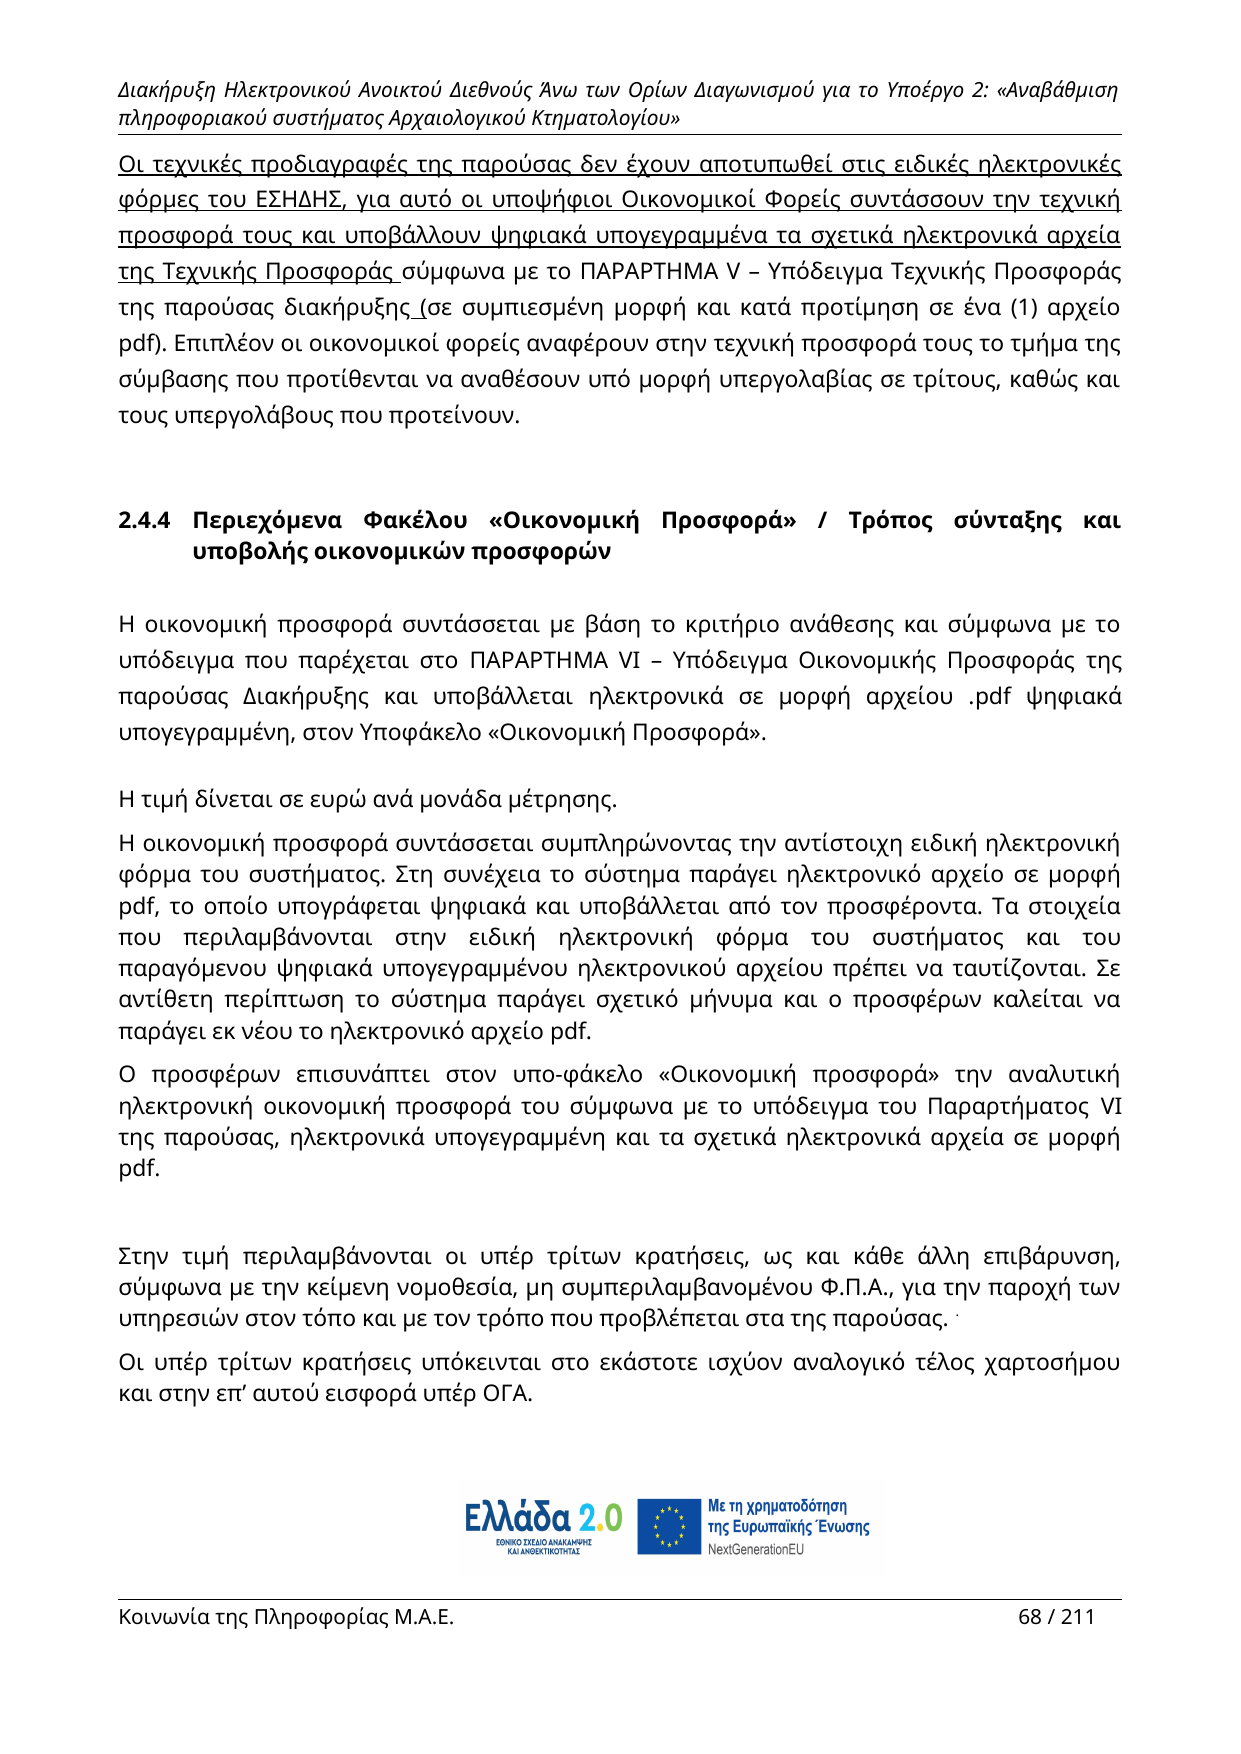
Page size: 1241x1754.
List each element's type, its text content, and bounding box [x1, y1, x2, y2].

subtitle Περιεχόμενα Φακέλου «Οικονομική Προσφορά» / Τρόπος σύνταξης και υποβολής οικονομικών προσφορών [118, 504, 1122, 566]
picture [457, 1479, 885, 1575]
text Η οικονομική προσφορά συντάσσεται με βάση το κριτήριο ανάθεσης και σύμφωνα με το υπόδειγμα που παρέχεται στο ΠΑΡΑΡΤΗΜΑ VI – Υπόδειγμα Οικονομικής Προσφοράς της παρούσας Διακήρυξης και υποβάλλεται ηλεκτρονικά σε μορφή αρχείου .pdf ψηφιακά υπογεγραμμένη, στον Υποφάκελο «Οικονομική Προσφορά». [118, 608, 1122, 747]
text Στην τιμή περιλαμβάνονται οι υπέρ τρίτων κρατήσεις, ως και κάθε άλλη επιβάρυνση, σύμφωνα με την κείμενη νομοθεσία, μη συμπεριλαμβανομένου Φ.Π.Α., για την παροχή των υπηρεσιών στον τόπο και με τον τρόπο που προβλέπεται στα της παρούσας. . [118, 1240, 1122, 1333]
text Οι τεχνικές προδιαγραφές της παρούσας δεν έχουν αποτυπωθεί στις ειδικές ηλεκτρονικές φόρμες του ΕΣΗΔΗΣ, για αυτό οι υποψήφιοι Οικονομικοί Φορείς συντάσσουν την τεχνική προσφορά τους και υποβάλλουν ψηφιακά υπογεγραμμένα τα σχετικά ηλεκτρονικά αρχεία της Τεχνικής Προσφοράς σύμφωνα με το ΠΑΡΑΡΤΗΜΑ V – Υπόδειγμα Τεχνικής Προσφοράς της παρούσας διακήρυξης (σε συμπιεσμένη μορφή και κατά προτίμηση σε ένα (1) αρχείο pdf). Επιπλέον οι οικονομικοί φορείς αναφέρουν στην τεχνική προσφορά τους το τμήμα της σύμβασης που προτίθενται να αναθέσουν υπό μορφή υπεργολαβίας σε τρίτους, καθώς και τους υπεργολάβους που προτείνουν. [118, 211, 1122, 430]
text Η οικονομική προσφορά συντάσσεται συμπληρώνοντας την αντίστοιχη ειδική ηλεκτρονική φόρμα του συστήματος. Στη συνέχεια το σύστημα παράγει ηλεκτρονικό αρχείο σε μορφή pdf, το οποίο υπογράφεται ψηφιακά και υποβάλλεται από τον προσφέροντα. Τα στοιχεία που περιλαμβάνονται στην ειδική ηλεκτρονική φόρμα του συστήματος και του παραγόμενου ψηφιακά υπογεγραμμένου ηλεκτρονικού αρχείου πρέπει να ταυτίζονται. Σε αντίθετη περίπτωση το σύστημα παράγει σχετικό μήνυμα και ο προσφέρων καλείται να παράγει εκ νέου το ηλεκτρονικό αρχείο pdf. [118, 827, 1122, 1046]
text Η τιμή δίνεται σε ευρώ ανά μονάδα μέτρησης. [118, 783, 1122, 815]
text Οι υπέρ τρίτων κρατήσεις υπόκεινται στο εκάστοτε ισχύον αναλογικό τέλος χαρτοσήμου και στην επ’ αυτού εισφορά υπέρ ΟΓΑ. [118, 1346, 1122, 1408]
text Ο προσφέρων επισυνάπτει στον υπο-φάκελο «Οικονομική προσφορά» την αναλυτική ηλεκτρονική οικονομική προσφορά του σύμφωνα με το υπόδειγμα του Παραρτήματος VΙ της παρούσας, ηλεκτρονικά υπογεγραμμένη και τα σχετικά ηλεκτρονικά αρχεία σε μορφή pdf. [118, 1058, 1122, 1183]
